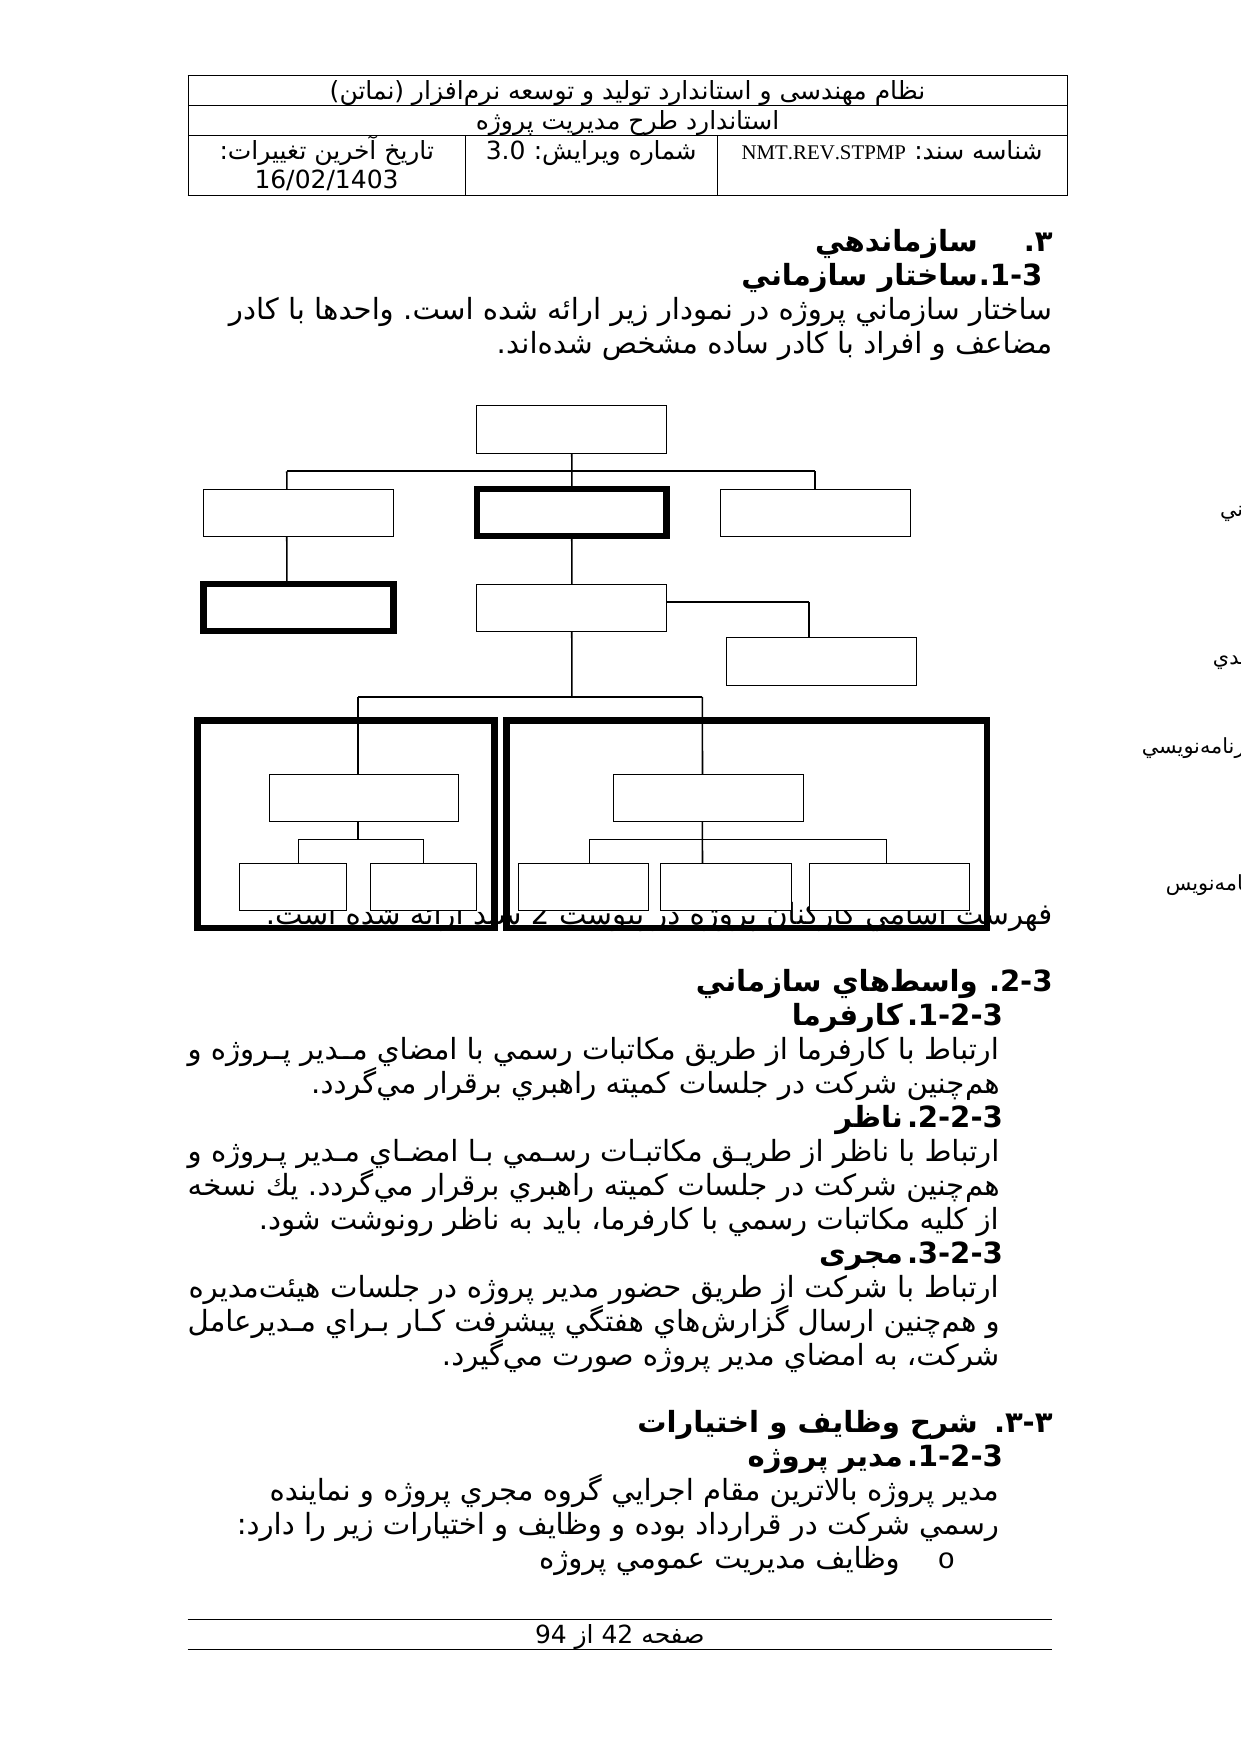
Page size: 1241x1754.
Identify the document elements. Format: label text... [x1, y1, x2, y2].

text 3-2-3. مجری [187, 1236, 1003, 1270]
text 1-3. ساختار سازماني [187, 258, 1053, 292]
text ۳-۳. شرح وظايف و اختيارات [187, 1406, 1053, 1439]
text فهرست اسامي كاركنان پروژه در پيوست 2 سند ارائه شده است. [510, 897, 984, 925]
text مدير پروژه بالاترين مقام اجرايي گروه مجري پروژه و نماينده رسمي شركت در قرارداد بوده و وظايف و اختيارات زير را دارد: [187, 1473, 1000, 1541]
text ارتباط با كارفرما از طريق مكاتبات رسمي با امضاي مدير پروژه و هم‌چنین شركت در جلسات كميته راهبري برقرار مي‌گردد. [187, 1032, 1000, 1100]
text 2-2-3. ناظر [187, 1100, 1003, 1134]
text ارتباط با شركت از طريق حضور مدير پروژه در جلسات هيئت‌مديره و هم‌چنین ارسال گزارش‌هاي هفتگي پيشرفت كار براي مديرعامل شركت، به امضاي مدير پروژه صورت مي‌گيرد. [187, 1270, 1000, 1372]
text ساختار سازماني پروژه در نمودار زير ارائه شده است. واحدها با كادر مضاعف و افراد با كادر ساده مشخص شده‌اند. [187, 292, 1053, 360]
list وظايف مديريت عمومي پروژه [187, 1541, 937, 1577]
text 2-3. واسط‌هاي سازماني [187, 964, 1053, 998]
text ارتباط با ناظر از طريق مكاتبات رسمي با امضاي مدير پروژه و هم‌چنین شركت در جلسات كميته راهبري برقرار مي‌گردد. يك نسخه از كليه مكاتبات رسمي با كارفرما، بايد به ناظر رونوشت شود. [187, 1134, 1000, 1236]
text 1-2-3. مدیر پروژه [187, 1439, 1003, 1473]
text ۳. سازماندهي [187, 224, 1053, 258]
text 1-2-3. کارفرما [187, 998, 1003, 1032]
text فهرست اسامي كاركنان پروژه در پيوست 2 سند ارائه شده است. [201, 897, 491, 925]
